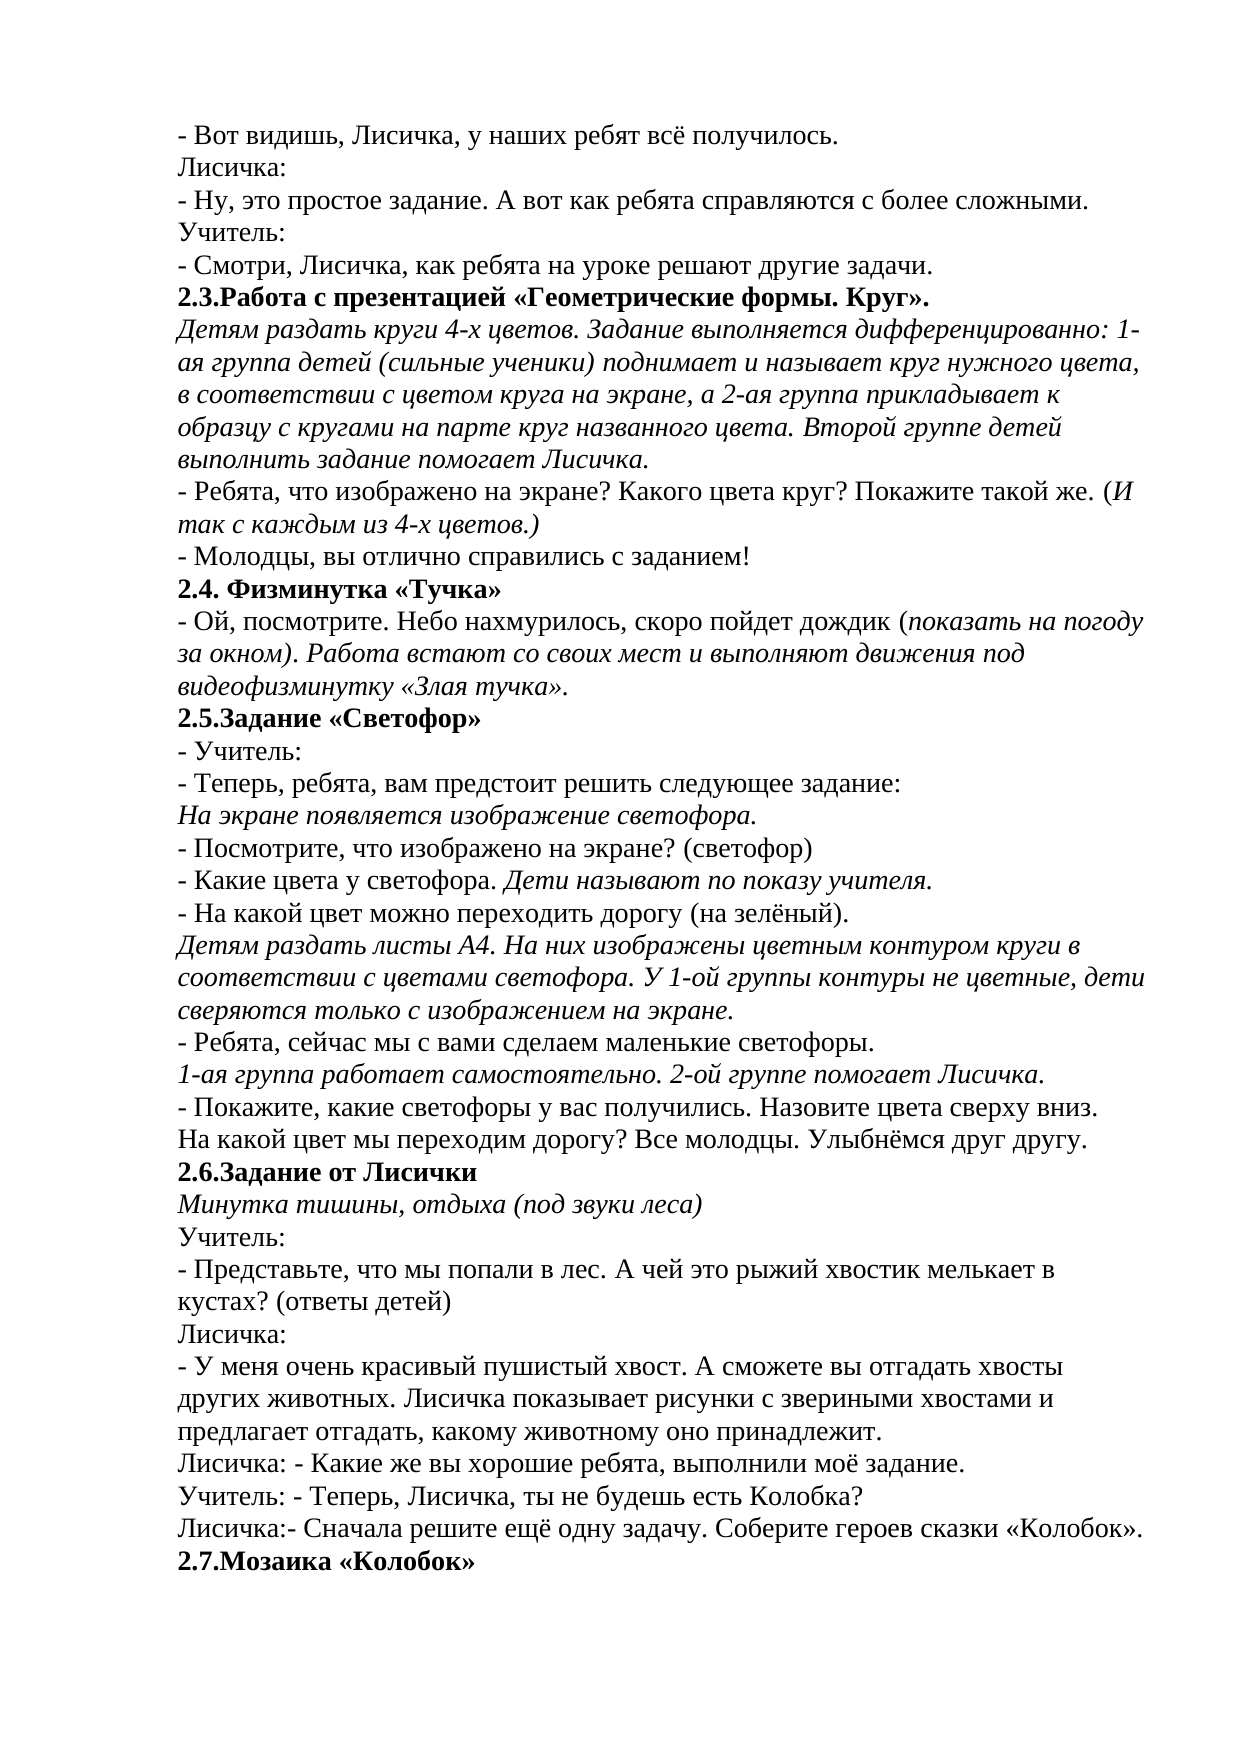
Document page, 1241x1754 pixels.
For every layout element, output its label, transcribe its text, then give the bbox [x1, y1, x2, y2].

text - На какой цвет можно переходить дорогу (на зелёный). [177, 896, 1152, 928]
text 2.3.Работа с презентацией «Геометрические формы. Круг». [177, 280, 1152, 312]
text - Ну, это простое задание. А вот как ребята справляются с более сложными. [177, 183, 1152, 215]
text - Смотри, Лисичка, как ребята на уроке решают другие задачи. [177, 248, 1152, 280]
text Учитель: - Теперь, Лисичка, ты не будешь есть Колобка? [177, 1479, 1152, 1511]
text Детям раздать листы А4. На них изображены цветным контуром круги в соответствии с цветами светофора. У 1-ой группы контуры не цветные, дети сверяются только с изображением на экране. [177, 928, 1152, 1025]
text Лисичка: [177, 151, 1152, 183]
text - Теперь, ребята, вам предстоит решить следующее задание: [177, 766, 1152, 798]
text 2.6.Задание от Лисички [177, 1155, 1152, 1187]
text - Представьте, что мы попали в лес. А чей это рыжий хвостик мелькает в кустах? (ответы детей) [177, 1252, 1152, 1317]
text 2.4. Физминутка «Тучка» [177, 572, 1152, 604]
text Минутка тишины, отдыха (под звуки леса) [177, 1187, 1152, 1219]
text 2.7.Мозаика «Колобок» [177, 1543, 1152, 1576]
text - У меня очень красивый пушистый хвост. А сможете вы отгадать хвосты других животных. Лисичка показывает рисунки с звериными хвостами и предлагает отгадать, какому животному оно принадлежит. [177, 1349, 1152, 1446]
text На экране появляется изображение светофора. [177, 798, 1152, 831]
text Детям раздать круги 4-х цветов. Задание выполняется дифференцированно: 1-ая группа детей (сильные ученики) поднимает и называет круг нужного цвета, в соответствии с цветом круга на экране, а 2-ая группа прикладывает к образцу с кругами на парте круг названного цвета. Второй группе детей выполнить задание помогает Лисичка. [177, 312, 1152, 474]
text - Ребята, что изображено на экране? Какого цвета круг? Покажите такой же. (И так с каждым из 4-х цветов.) [177, 474, 1152, 539]
text - Вот видишь, Лисичка, у наших ребят всё получилось. [177, 118, 1152, 151]
text Лисичка: - Какие же вы хорошие ребята, выполнили моё задание. [177, 1446, 1152, 1479]
text 1-ая группа работает самостоятельно. 2-ой группе помогает Лисичка. [177, 1058, 1152, 1090]
text На какой цвет мы переходим дорогу? Все молодцы. Улыбнёмся друг другу. [177, 1122, 1152, 1155]
text Лисичка:- Сначала решите ещё одну задачу. Соберите героев сказки «Колобок». [177, 1511, 1152, 1543]
text - Посмотрите, что изображено на экране? (светофор) [177, 831, 1152, 863]
text - Ой, посмотрите. Небо нахмурилось, скоро пойдет дождик (показать на погоду за окном). Работа встают со своих мест и выполняют движения под видеофизминутку «Злая тучка». [177, 604, 1152, 701]
text - Ребята, сейчас мы с вами сделаем маленькие светофоры. [177, 1025, 1152, 1058]
text - Какие цвета у светофора. Дети называют по показу учителя. [177, 863, 1152, 896]
text Учитель: [177, 215, 1152, 248]
text Учитель: [177, 1219, 1152, 1252]
text - Учитель: [177, 734, 1152, 766]
text 2.5.Задание «Светофор» [177, 701, 1152, 734]
text Лисичка: [177, 1317, 1152, 1349]
text - Молодцы, вы отлично справились с заданием! [177, 539, 1152, 572]
text - Покажите, какие светофоры у вас получились. Назовите цвета сверху вниз. [177, 1090, 1152, 1122]
